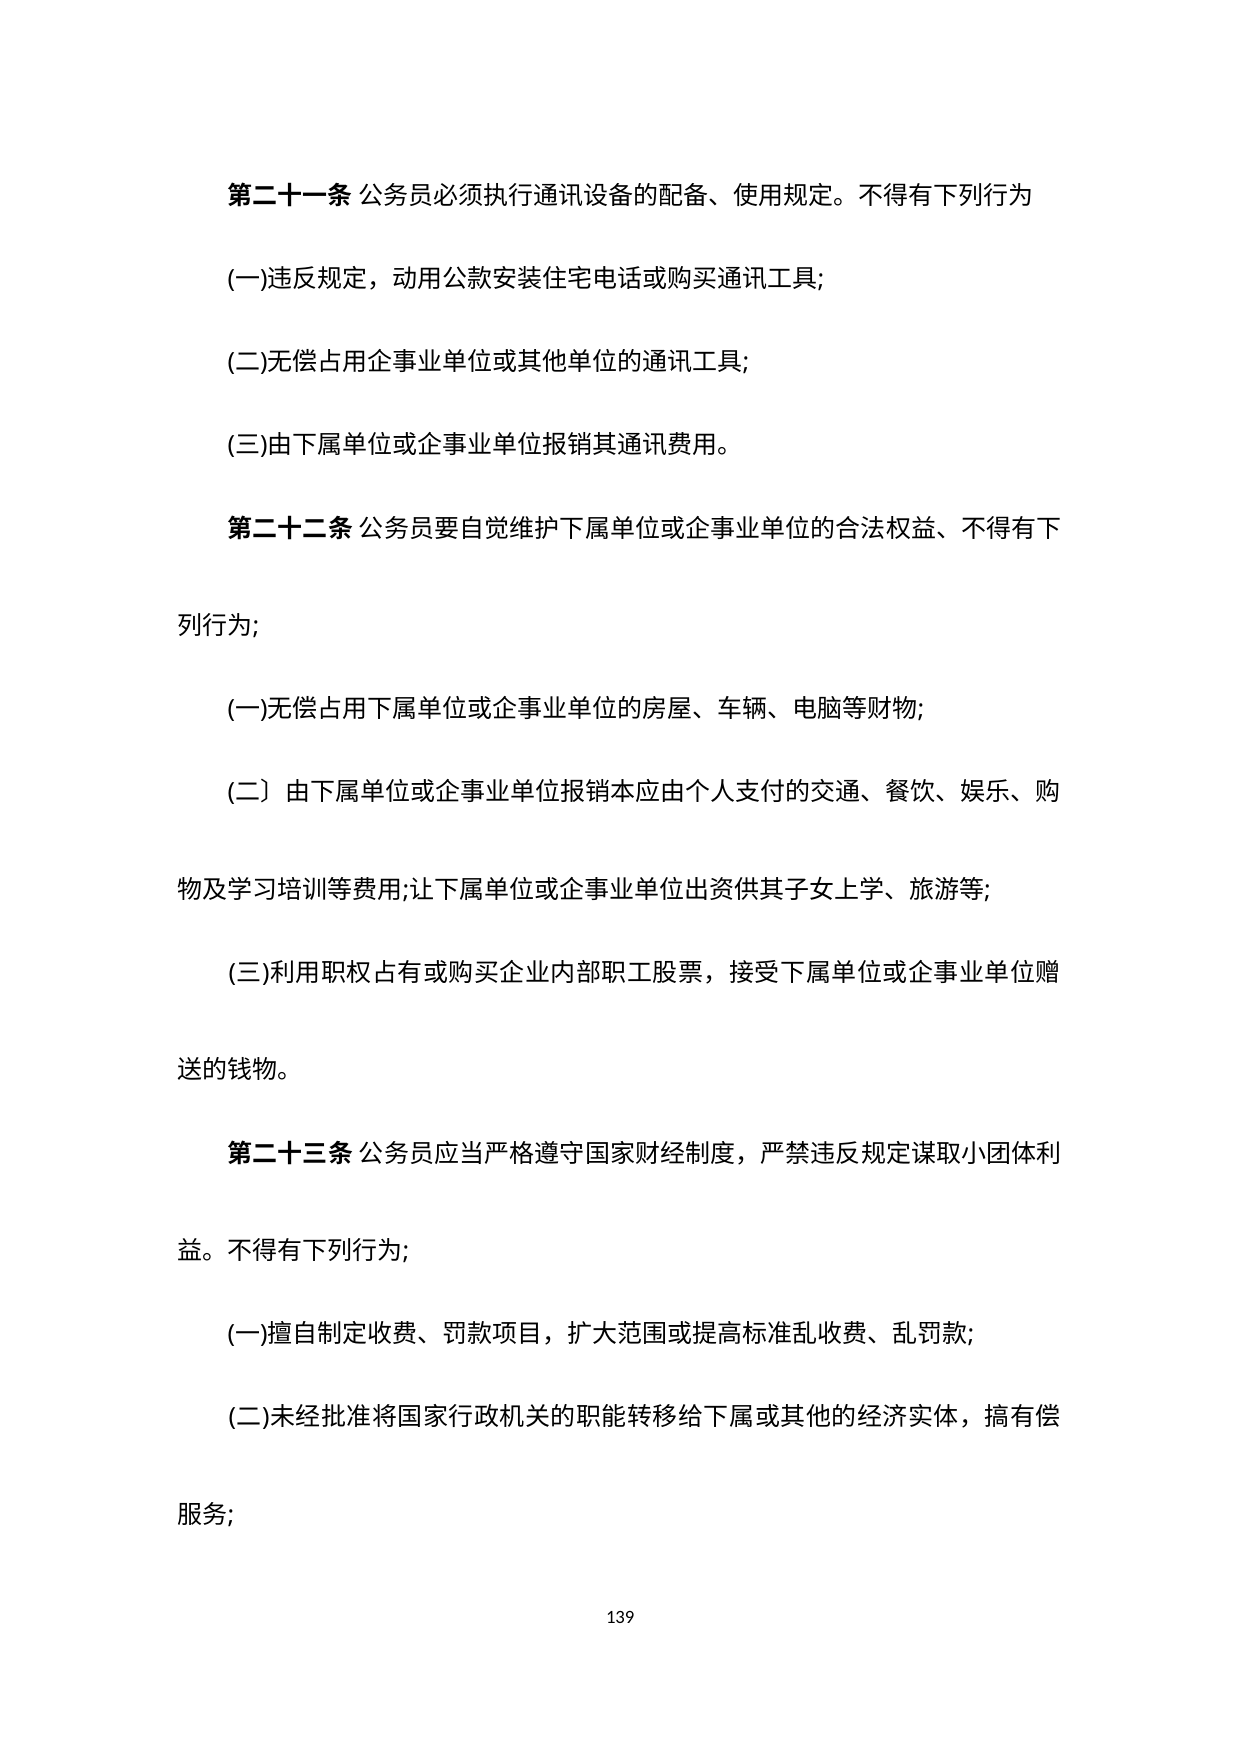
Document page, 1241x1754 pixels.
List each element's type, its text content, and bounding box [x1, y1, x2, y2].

text 第二十三条 公务员应当严格遵守国家财经制度，严禁违反规定谋取小团体利益。不得有下列行为; [177, 1119, 1063, 1281]
text (三)利用职权占有或购买企业内部职工股票，接受下属单位或企事业单位赠送的钱物。 [177, 938, 1063, 1101]
text (一)违反规定，动用公款安装住宅电话或购买通讯工具; [177, 244, 1063, 309]
text 第二十一条 公务员必须执行通讯设备的配备、使用规定。不得有下列行为 [177, 161, 1063, 226]
text (二)无偿占用企事业单位或其他单位的通讯工具; [177, 327, 1063, 392]
text (二〕由下属单位或企事业单位报销本应由个人支付的交通、餐饮、娱乐、购物及学习培训等费用;让下属单位或企事业单位出资供其子女上学、旅游等; [177, 757, 1063, 920]
text 第二十二条 公务员要自觉维护下属单位或企事业单位的合法权益、不得有下列行为; [177, 494, 1063, 656]
text (三)由下属单位或企事业单位报销其通讯费用。 [177, 411, 1063, 476]
text (一)擅自制定收费、罚款项目，扩大范围或提高标准乱收费、乱罚款; [177, 1299, 1063, 1364]
text (一)无偿占用下属单位或企事业单位的房屋、车辆、电脑等财物; [177, 674, 1063, 739]
text (二)未经批准将国家行政机关的职能转移给下属或其他的经济实体，搞有偿服务; [177, 1382, 1063, 1545]
